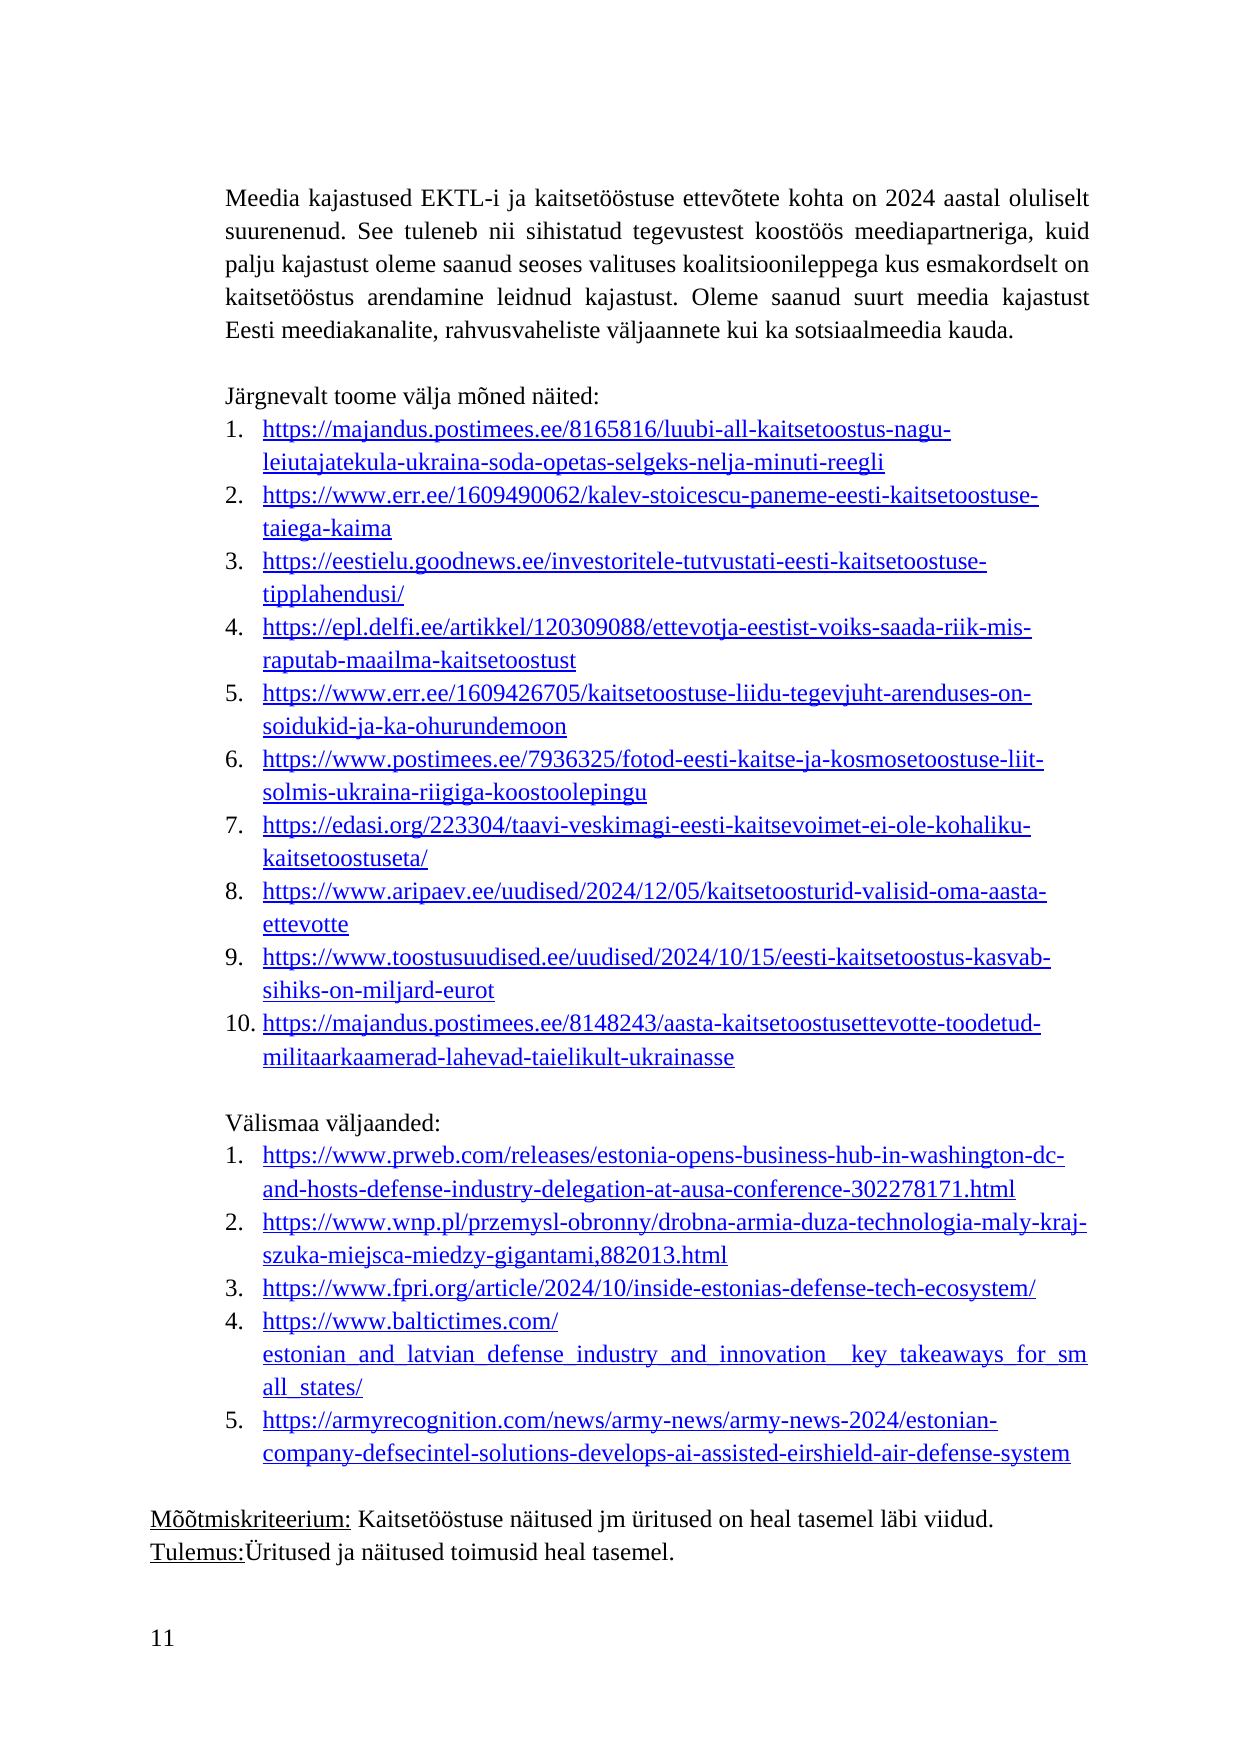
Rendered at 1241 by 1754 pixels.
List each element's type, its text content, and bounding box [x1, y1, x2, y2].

text Meedia kajastused EKTL-i ja kaitsetööstuse ettevõtete kohta on 2024 aastal oluliselt suurenenud. See tuleneb nii sihistatud tegevustest koostöös meediapartneriga, kuid palju kajastust oleme saanud seoses valituses koalitsioonileppega kus esmakordselt on kaitsetööstus arendamine leidnud kajastust. Oleme saanud suurt meedia kajastust Eesti meediakanalite, rahvusvaheliste väljaannete kui ka sotsiaalmeedia kauda. [225, 183, 1090, 344]
list https://www.wnp.pl/przemysl-obronny/drobna-armia-duza-technologia-maly-kraj-szuka-miejsca-miedzy-gigantami,882013.html [225, 1207, 1090, 1268]
text Mõõtmiskriteerium: Kaitsetööstuse näitused jm üritused on heal tasemel läbi viidud. [150, 1504, 1090, 1533]
list https://www.err.ee/1609426705/kaitsetoostuse-liidu-tegevjuht-arenduses-on-soidukid-ja-ka-ohurundemoon [225, 678, 1090, 740]
list https://www.postimees.ee/7936325/fotod-eesti-kaitse-ja-kosmosetoostuse-liit-solmis-ukraina-riigiga-koostoolepingu [225, 744, 1090, 806]
list https://epl.delfi.ee/artikkel/120309088/ettevotja-eestist-voiks-saada-riik-mis-raputab-maailma-kaitsetoostust [225, 612, 1090, 674]
text Järgnevalt toome välja mõned näited: [225, 381, 1090, 410]
list https://armyrecognition.com/news/army-news/army-news-2024/estonian-company-defsecintel-solutions-develops-ai-assisted-eirshield-air-defense-system [225, 1405, 1090, 1467]
list https://www.fpri.org/article/2024/10/inside-estonias-defense-tech-ecosystem/ [225, 1273, 1090, 1301]
list https://edasi.org/223304/taavi-veskimagi-eesti-kaitsevoimet-ei-ole-kohaliku-kaitsetoostuseta/ [225, 810, 1090, 872]
text Tulemus:Üritused ja näitused toimusid heal tasemel. [150, 1537, 1090, 1566]
list https://majandus.postimees.ee/8148243/aasta-kaitsetoostusettevotte-toodetud-militaarkaamerad-lahevad-taielikult-ukrainasse [225, 1008, 1090, 1070]
list https://eestielu.goodnews.ee/investoritele-tutvustati-eesti-kaitsetoostuse-tipplahendusi/ [225, 546, 1090, 608]
list https://www.aripaev.ee/uudised/2024/12/05/kaitsetoosturid-valisid-oma-aasta-ettevotte [225, 876, 1090, 938]
list https://www.toostusuudised.ee/uudised/2024/10/15/eesti-kaitsetoostus-kasvab-sihiks-on-miljard-eurot [225, 942, 1090, 1004]
list https://www.baltictimes.com/estonian_and_latvian_defense_industry_and_innovation__key_takeaways_for_small_states/ [225, 1306, 1090, 1401]
list https://www.prweb.com/releases/estonia-opens-business-hub-in-washington-dc-and-hosts-defense-industry-delegation-at-ausa-conference-302278171.html [225, 1141, 1090, 1202]
list https://majandus.postimees.ee/8165816/luubi-all-kaitsetoostus-nagu-leiutajatekula-ukraina-soda-opetas-selgeks-nelja-minuti-reegli [225, 414, 1090, 476]
text Välismaa väljaanded: [150, 1108, 1090, 1136]
list https://www.err.ee/1609490062/kalev-stoicescu-paneme-eesti-kaitsetoostuse-taiega-kaima [225, 480, 1090, 542]
